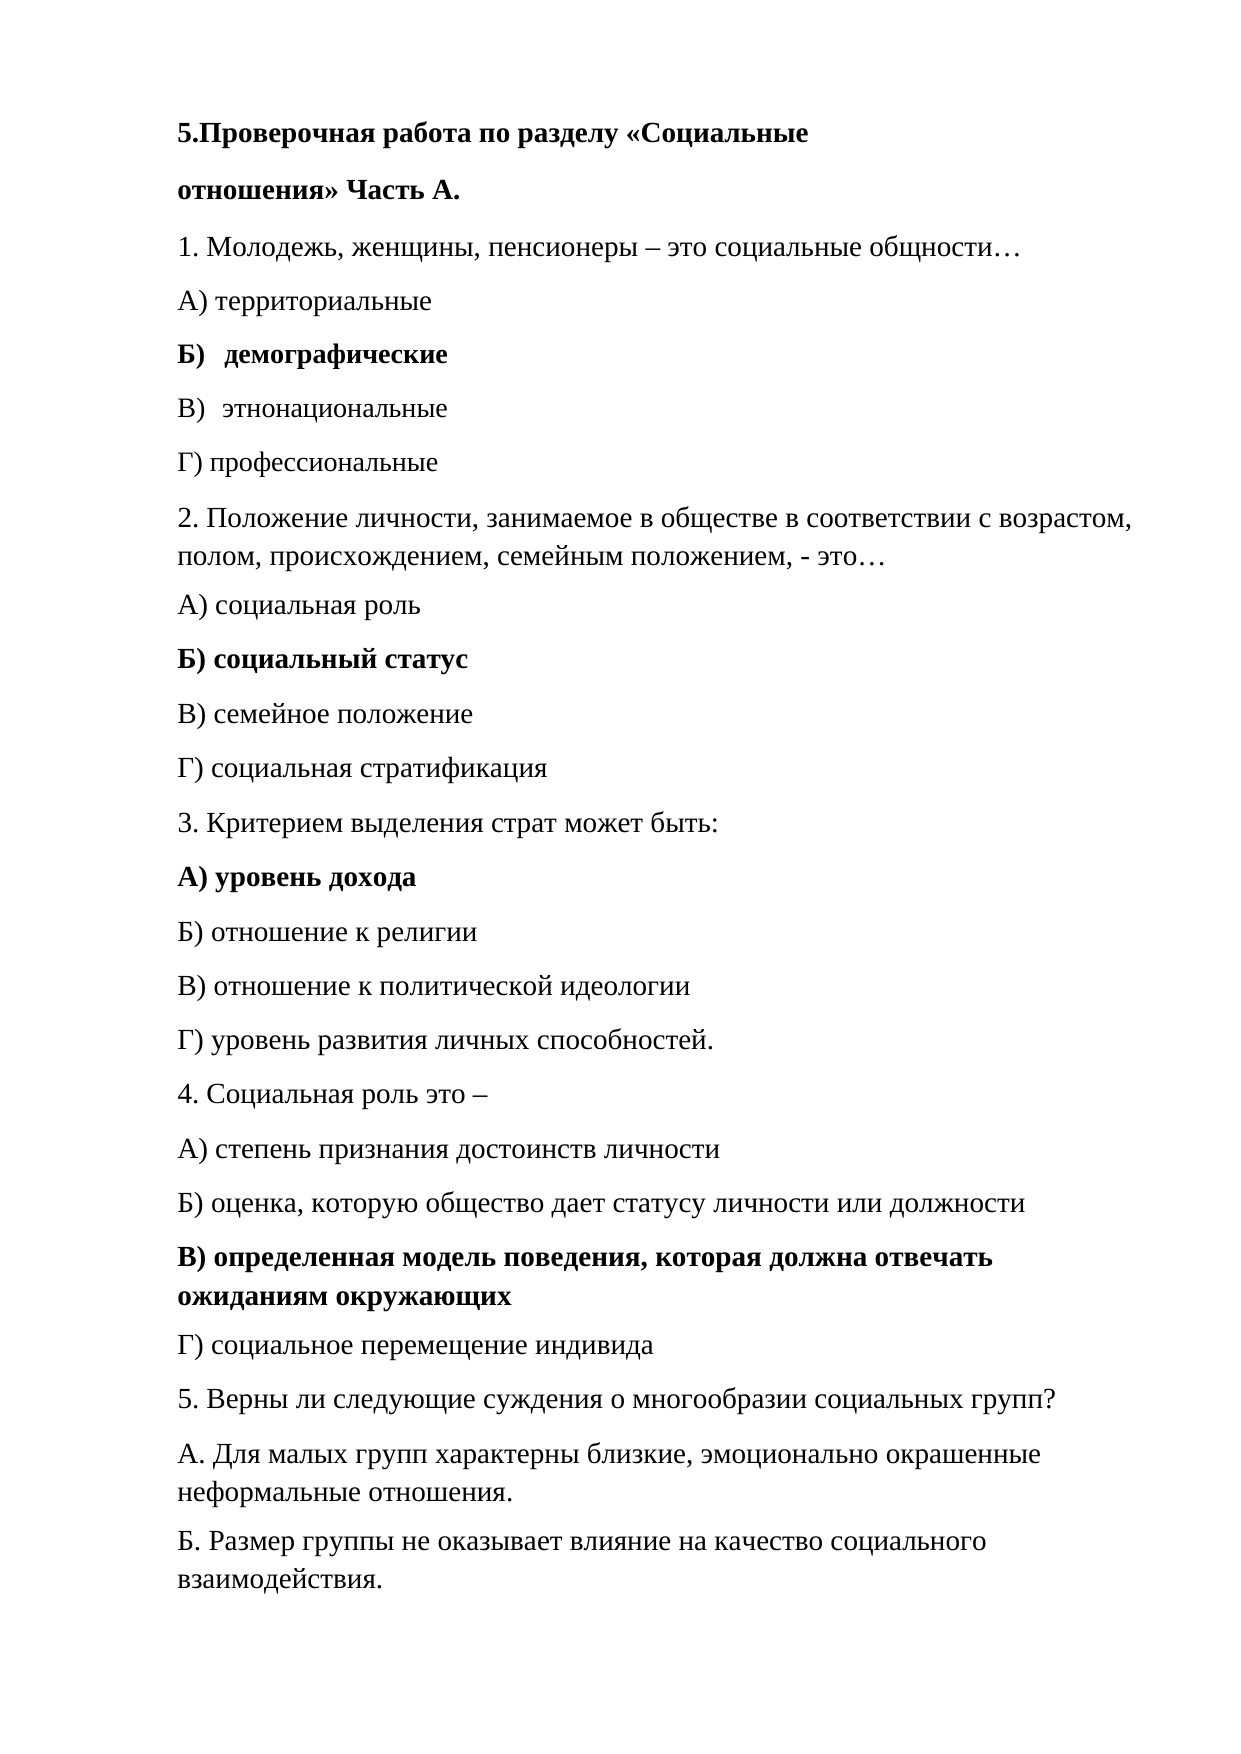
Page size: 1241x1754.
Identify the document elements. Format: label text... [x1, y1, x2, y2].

text В) отношение к политической идеологии Г) уровень развития личных способностей. [177, 968, 714, 1056]
text А. Для малых групп характерны близкие, эмоционально окрашенные неформальные отношения. [177, 1436, 1042, 1507]
text 5.Проверочная работа по разделу «Социальные отношения» Часть А. [177, 115, 977, 206]
text В) определенная модель поведения, которая должна отвечать ожиданиям окружающих [177, 1239, 994, 1311]
list Верны ли следующие суждения о многообразии социальных групп? [177, 1381, 1133, 1415]
text Б) отношение к религии [177, 914, 1133, 947]
text Г) социальное перемещение индивида [177, 1327, 1133, 1361]
text Б) оценка, которую общество дает статусу личности или должности [177, 1185, 1133, 1219]
text Г) социальная стратификация [177, 751, 1133, 784]
list Положение личности, занимаемое в обществе в соответствии с возрастом, полом, происхождением, семейным положением, - это… [177, 500, 1133, 571]
text Б) социальный статус [177, 642, 1133, 675]
text Б) демографические В) этнонациональные Г) профессиональные [177, 337, 448, 478]
list Социальная роль это – [177, 1077, 1133, 1110]
text А) социальная роль [177, 587, 1133, 621]
list Критерием выделения страт может быть: [177, 805, 1133, 838]
text Б. Размер группы не оказывает влияние на качество социального взаимодействия. [177, 1523, 987, 1595]
text А) степень признания достоинств личности [177, 1131, 1133, 1164]
text А) уровень дохода [177, 859, 1133, 893]
text В) семейное положение [177, 696, 1133, 730]
list Молодежь, женщины, пенсионеры – это социальные общности… А) территориальные [177, 229, 1023, 316]
